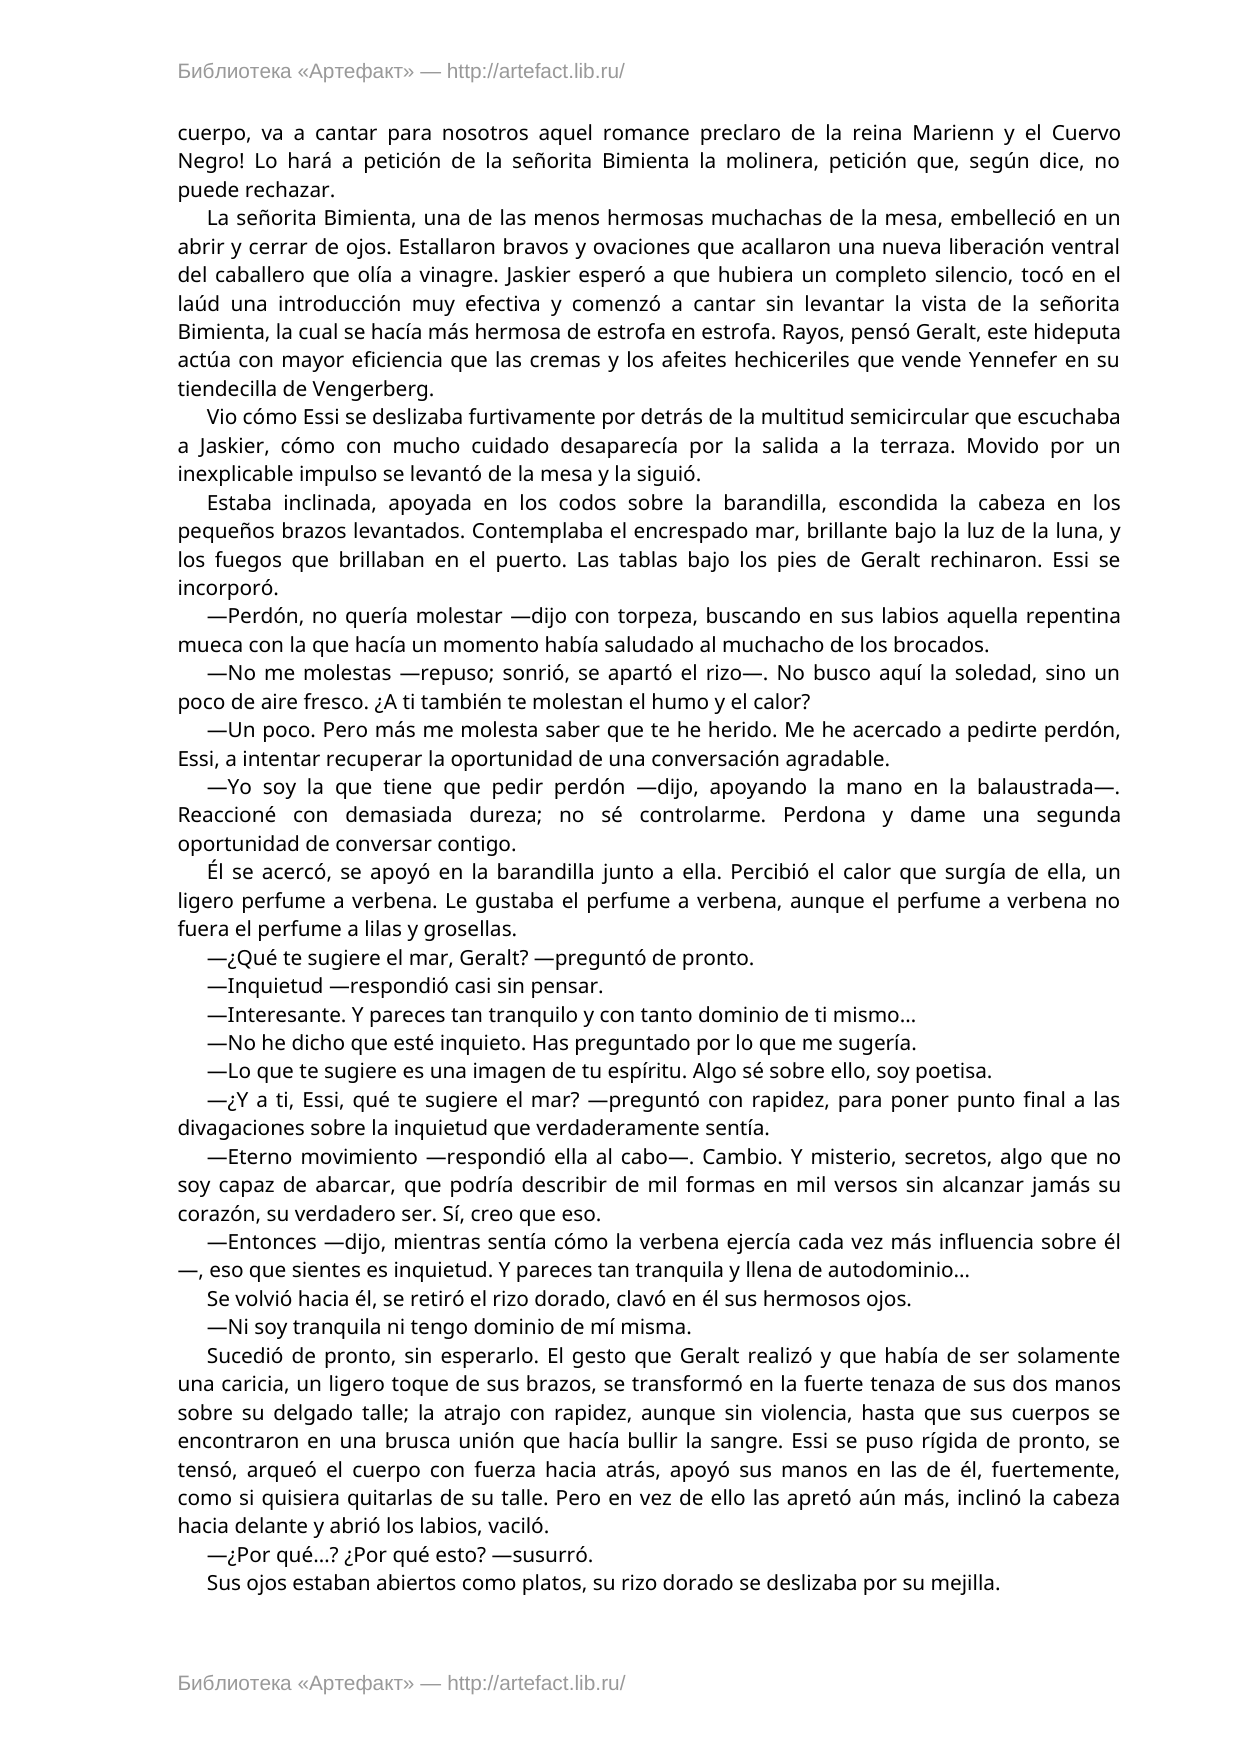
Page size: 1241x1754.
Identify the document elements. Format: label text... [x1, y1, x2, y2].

text —¿Por qué…? ¿Por qué esto? —susurró. [177, 1540, 1122, 1568]
text Vio cómo Essi se deslizaba furtivamente por detrás de la multitud semicircular que escuchaba a Jaskier, cómo con mucho cuidado desaparecía por la salida a la terraza. Movido por un inexplicable impulso se levantó de la mesa y la siguió. [177, 402, 1122, 488]
text —Lo que te sugiere es una imagen de tu espíritu. Algo sé sobre ello, soy poetisa. [177, 1057, 1122, 1085]
text Sus ojos estaban abiertos como platos, su rizo dorado se deslizaba por su mejilla. [177, 1568, 1122, 1597]
text —Interesante. Y pareces tan tranquilo y con tanto dominio de ti mismo… [177, 1000, 1122, 1028]
text —Inquietud —respondió casi sin pensar. [177, 971, 1122, 1000]
text —Eterno movimiento —respondió ella al cabo—. Cambio. Y misterio, secretos, algo que no soy capaz de abarcar, que podría describir de mil formas en mil versos sin alcanzar jamás su corazón, su verdadero ser. Sí, creo que eso. [177, 1142, 1122, 1227]
text —Un poco. Pero más me molesta saber que te he herido. Me he acercado a pedirte perdón, Essi, a intentar recuperar la oportunidad de una conversación agradable. [177, 715, 1122, 772]
text La señorita Bimienta, una de las menos hermosas muchachas de la mesa, embelleció en un abrir y cerrar de ojos. Estallaron bravos y ovaciones que acallaron una nueva liberación ventral del caballero que olía a vinagre. Jaskier esperó a que hubiera un completo silencio, tocó en el laúd una introducción muy efectiva y comenzó a cantar sin levantar la vista de la señorita Bimienta, la cual se hacía más hermosa de estrofa en estrofa. Rayos, pensó Geralt, este hideputa actúa con mayor eficiencia que las cremas y los afeites hechiceriles que vende Yennefer en su tiendecilla de Vengerberg. [177, 203, 1122, 402]
text —Ni soy tranquila ni tengo dominio de mí misma. [177, 1312, 1122, 1341]
text —Perdón, no quería molestar —dijo con torpeza, buscando en sus labios aquella repentina mueca con la que hacía un momento había saludado al muchacho de los brocados. [177, 602, 1122, 658]
text —Yo soy la que tiene que pedir perdón —dijo, apoyando la mano en la balaustrada—. Reaccioné con demasiada dureza; no sé controlarme. Perdona y dame una segunda oportunidad de conversar contigo. [177, 772, 1122, 857]
text Se volvió hacia él, se retiró el rizo dorado, clavó en él sus hermosos ojos. [177, 1284, 1122, 1312]
text Él se acercó, se apoyó en la barandilla junto a ella. Percibió el calor que surgía de ella, un ligero perfume a verbena. Le gustaba el perfume a verbena, aunque el perfume a verbena no fuera el perfume a lilas y grosellas. [177, 857, 1122, 943]
text —¿Y a ti, Essi, qué te sugiere el mar? —preguntó con rapidez, para poner punto final a las divagaciones sobre la inquietud que verdaderamente sentía. [177, 1085, 1122, 1142]
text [177, 118, 1122, 203]
text Sucedió de pronto, sin esperarlo. El gesto que Geralt realizó y que había de ser solamente una caricia, un ligero toque de sus brazos, se transformó en la fuerte tenaza de sus dos manos sobre su delgado talle; la atrajo con rapidez, aunque sin violencia, hasta que sus cuerpos se encontraron en una brusca unión que hacía bullir la sangre. Essi se puso rígida de pronto, se tensó, arqueó el cuerpo con fuerza hacia atrás, apoyó sus manos en las de él, fuertemente, como si quisiera quitarlas de su talle. Pero en vez de ello las apretó aún más, inclinó la cabeza hacia delante y abrió los labios, vaciló. [177, 1341, 1122, 1540]
text —¿Qué te sugiere el mar, Geralt? —preguntó de pronto. [177, 943, 1122, 971]
text Estaba inclinada, apoyada en los codos sobre la barandilla, escondida la cabeza en los pequeños brazos levantados. Contemplaba el encrespado mar, brillante bajo la luz de la luna, y los fuegos que brillaban en el puerto. Las tablas bajo los pies de Geralt rechinaron. Essi se incorporó. [177, 488, 1122, 602]
text —No he dicho que esté inquieto. Has preguntado por lo que me sugería. [177, 1028, 1122, 1057]
text —No me molestas —repuso; sonrió, se apartó el rizo—. No busco aquí la soledad, sino un poco de aire fresco. ¿A ti también te molestan el humo y el calor? [177, 658, 1122, 715]
text —Entonces —dijo, mientras sentía cómo la verbena ejercía cada vez más influencia sobre él—, eso que sientes es inquietud. Y pareces tan tranquila y llena de autodominio… [177, 1227, 1122, 1284]
